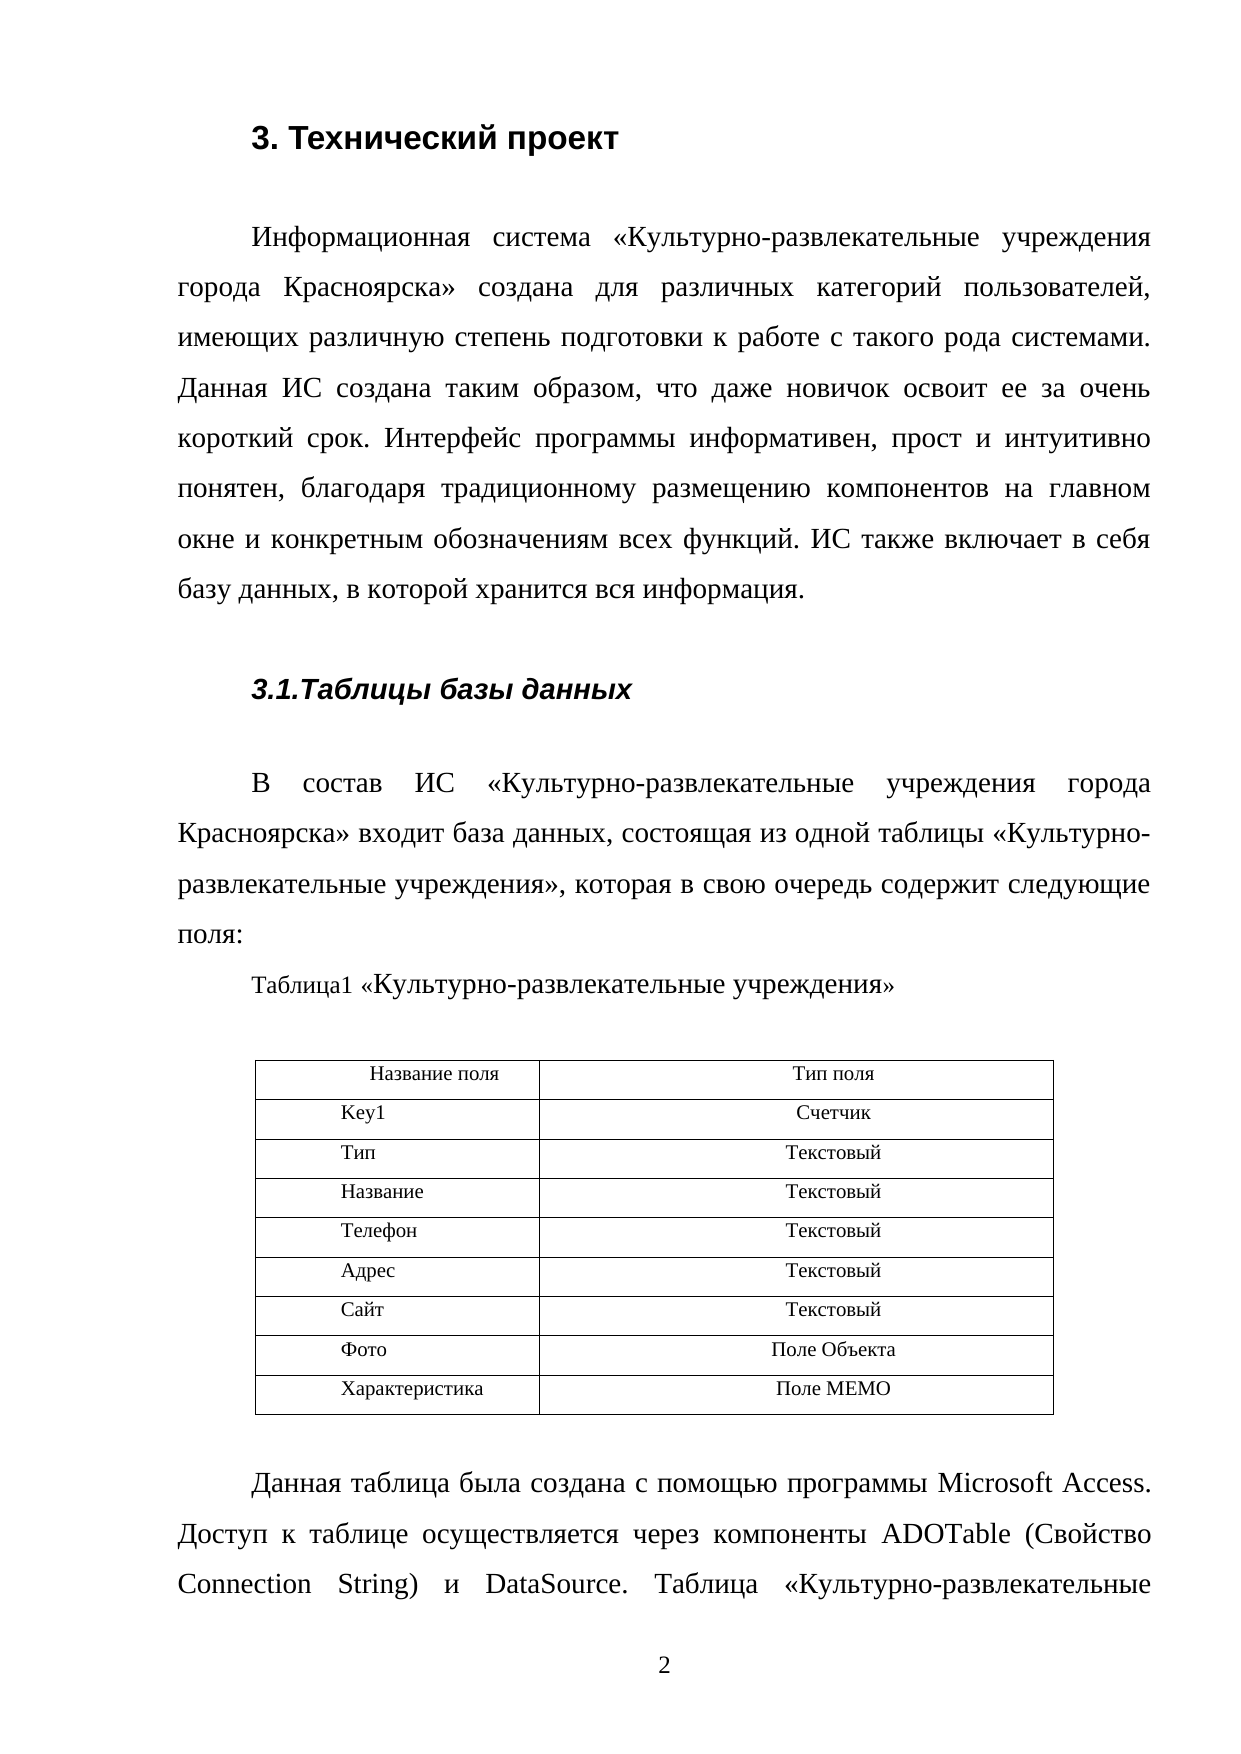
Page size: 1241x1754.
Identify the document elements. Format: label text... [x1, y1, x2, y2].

table_cell Тип [256, 1140, 539, 1178]
table_cell Телефон [256, 1218, 539, 1257]
table_cell Текстовый [540, 1297, 1053, 1335]
table_cell Текстовый [540, 1258, 1053, 1296]
text Таблица1 «Культурно-развлекательные учреждения» [177, 966, 1152, 1000]
table_cell Текстовый [540, 1218, 1053, 1257]
table_cell Поле Объекта [540, 1336, 1053, 1375]
subtitle 3. Технический проект [177, 118, 1152, 157]
table_cell Адрес [256, 1258, 539, 1296]
text В состав ИС «Культурно-развлекательные учреждения города Красноярска» входит база данных, состоящая из одной таблицы «Культурно- развлекательные учреждения», которая в свою очередь содержит следующие поля: [177, 765, 1152, 949]
table_cell Сайт [256, 1297, 539, 1335]
table_cell Текстовый [540, 1179, 1053, 1217]
table_cell Поле МЕМО [540, 1376, 1053, 1414]
text Информационная система «Культурно-развлекательные учреждения города Красноярска» создана для различных категорий пользователей, имеющих различную степень подготовки к работе с такого рода системами. Данная ИС создана таким образом, что даже новичок освоит ее за очень короткий срок. Интерфейс программы информативен, прост и интуитивно понятен, благодаря традиционному размещению компонентов на главном окне и конкретным обозначениям всех функций. ИС также включает в себя базу данных, в которой хранится вся информация. [177, 219, 1152, 604]
table_cell Название [256, 1179, 539, 1217]
subtitle 3.1.Таблицы базы данных [177, 672, 1152, 705]
table_cell Текстовый [540, 1140, 1053, 1178]
table_cell Характеристика [256, 1376, 539, 1414]
table_header Название поля [256, 1061, 539, 1099]
table_header Тип поля [540, 1061, 1053, 1099]
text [177, 1466, 1152, 1600]
table_cell Счетчик [540, 1100, 1053, 1138]
table_cell Key1 [256, 1100, 539, 1138]
table_cell Фото [256, 1336, 539, 1375]
